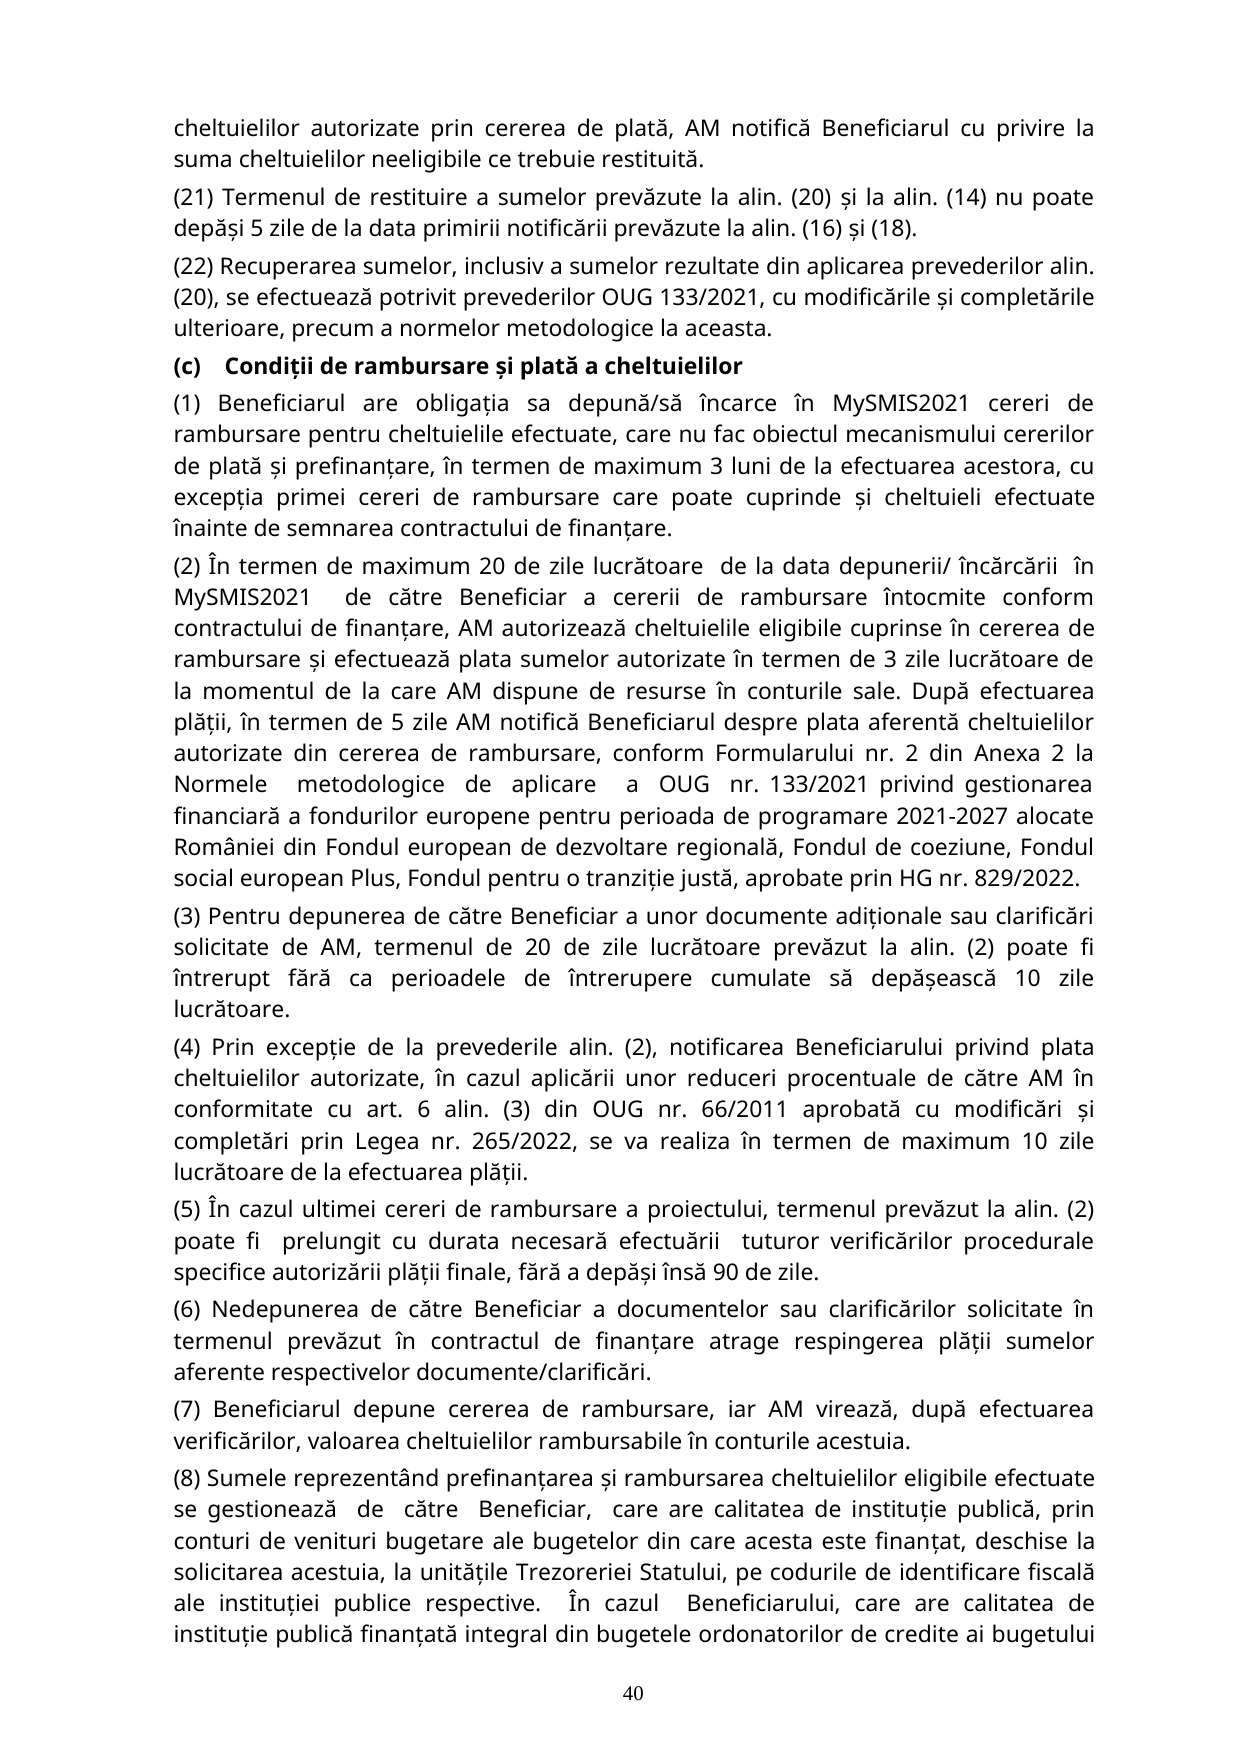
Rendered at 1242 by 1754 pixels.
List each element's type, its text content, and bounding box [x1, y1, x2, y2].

text (2) În termen de maximum 20 de zile lucrătoare de la data depunerii/ încărcării în MySMIS2021 de către Beneficiar a cererii de rambursare întocmite conform contractului de finanţare, AM autorizează cheltuielile eligibile cuprinse în cererea de rambursare şi efectuează plata sumelor autorizate în termen de 3 zile lucrătoare de la momentul de la care AM dispune de resurse în conturile sale. După efectuarea plăţii, în termen de 5 zile AM notifică Beneficiarul despre plata aferentă cheltuielilor autorizate din cererea de rambursare, conform Formularului nr. 2 din Anexa 2 la Normele metodologice de aplicare a OUG nr. 133/2021 privind gestionarea financiară a fondurilor europene pentru perioada de programare 2021-2027 alocate României din Fondul european de dezvoltare regională, Fondul de coeziune, Fondul social european Plus, Fondul pentru o tranziţie justă, aprobate prin HG nr. 829/2022. [173, 550, 1096, 893]
text (6) Nedepunerea de către Beneficiar a documentelor sau clarificărilor solicitate în termenul prevăzut în contractul de finanţare atrage respingerea plății sumelor aferente respectivelor documente/clarificări. [173, 1293, 1096, 1387]
text (c) Condiții de rambursare și plată a cheltuielilor [173, 350, 902, 381]
text (7) Beneficiarul depune cererea de rambursare, iar AM virează, după efectuarea verificărilor, valoarea cheltuielilor rambursabile în conturile acestuia. [173, 1393, 1096, 1456]
text (21) Termenul de restituire a sumelor prevăzute la alin. (20) şi la alin. (14) nu poate depăşi 5 zile de la data primirii notificării prevăzute la alin. (16) şi (18). [173, 181, 1094, 243]
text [173, 112, 1096, 175]
text (1) Beneficiarul are obligaţia sa depună/să încarce în MySMIS2021 cereri de rambursare pentru cheltuielile efectuate, care nu fac obiectul mecanismului cererilor de plată și prefinanțare, în termen de maximum 3 luni de la efectuarea acestora, cu excepţia primei cereri de rambursare care poate cuprinde şi cheltuieli efectuate înainte de semnarea contractului de finanţare. [173, 387, 1096, 543]
text (3) Pentru depunerea de către Beneficiar a unor documente adiționale sau clarificări solicitate de AM, termenul de 20 de zile lucrătoare prevăzut la alin. (2) poate fi întrerupt fără ca perioadele de întrerupere cumulate să depășească 10 zile lucrătoare. [173, 900, 1095, 1025]
text (22) Recuperarea sumelor, inclusiv a sumelor rezultate din aplicarea prevederilor alin. (20), se efectuează potrivit prevederilor OUG 133/2021, cu modificările și completările ulterioare, precum a normelor metodologice la aceasta. [173, 250, 1096, 343]
text (5) În cazul ultimei cereri de rambursare a proiectului, termenul prevăzut la alin. (2) poate fi prelungit cu durata necesară efectuării tuturor verificărilor procedurale specifice autorizării plăţii finale, fără a depăşi însă 90 de zile. [173, 1193, 1096, 1287]
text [173, 1462, 1096, 1650]
text (4) Prin excepţie de la prevederile alin. (2), notificarea Beneficiarului privind plata cheltuielilor autorizate, în cazul aplicării unor reduceri procentuale de către AM în conformitate cu art. 6 alin. (3) din OUG nr. 66/2011 aprobată cu modificări şi completări prin Legea nr. 265/2022, se va realiza în termen de maximum 10 zile lucrătoare de la efectuarea plăţii. [173, 1031, 1096, 1187]
